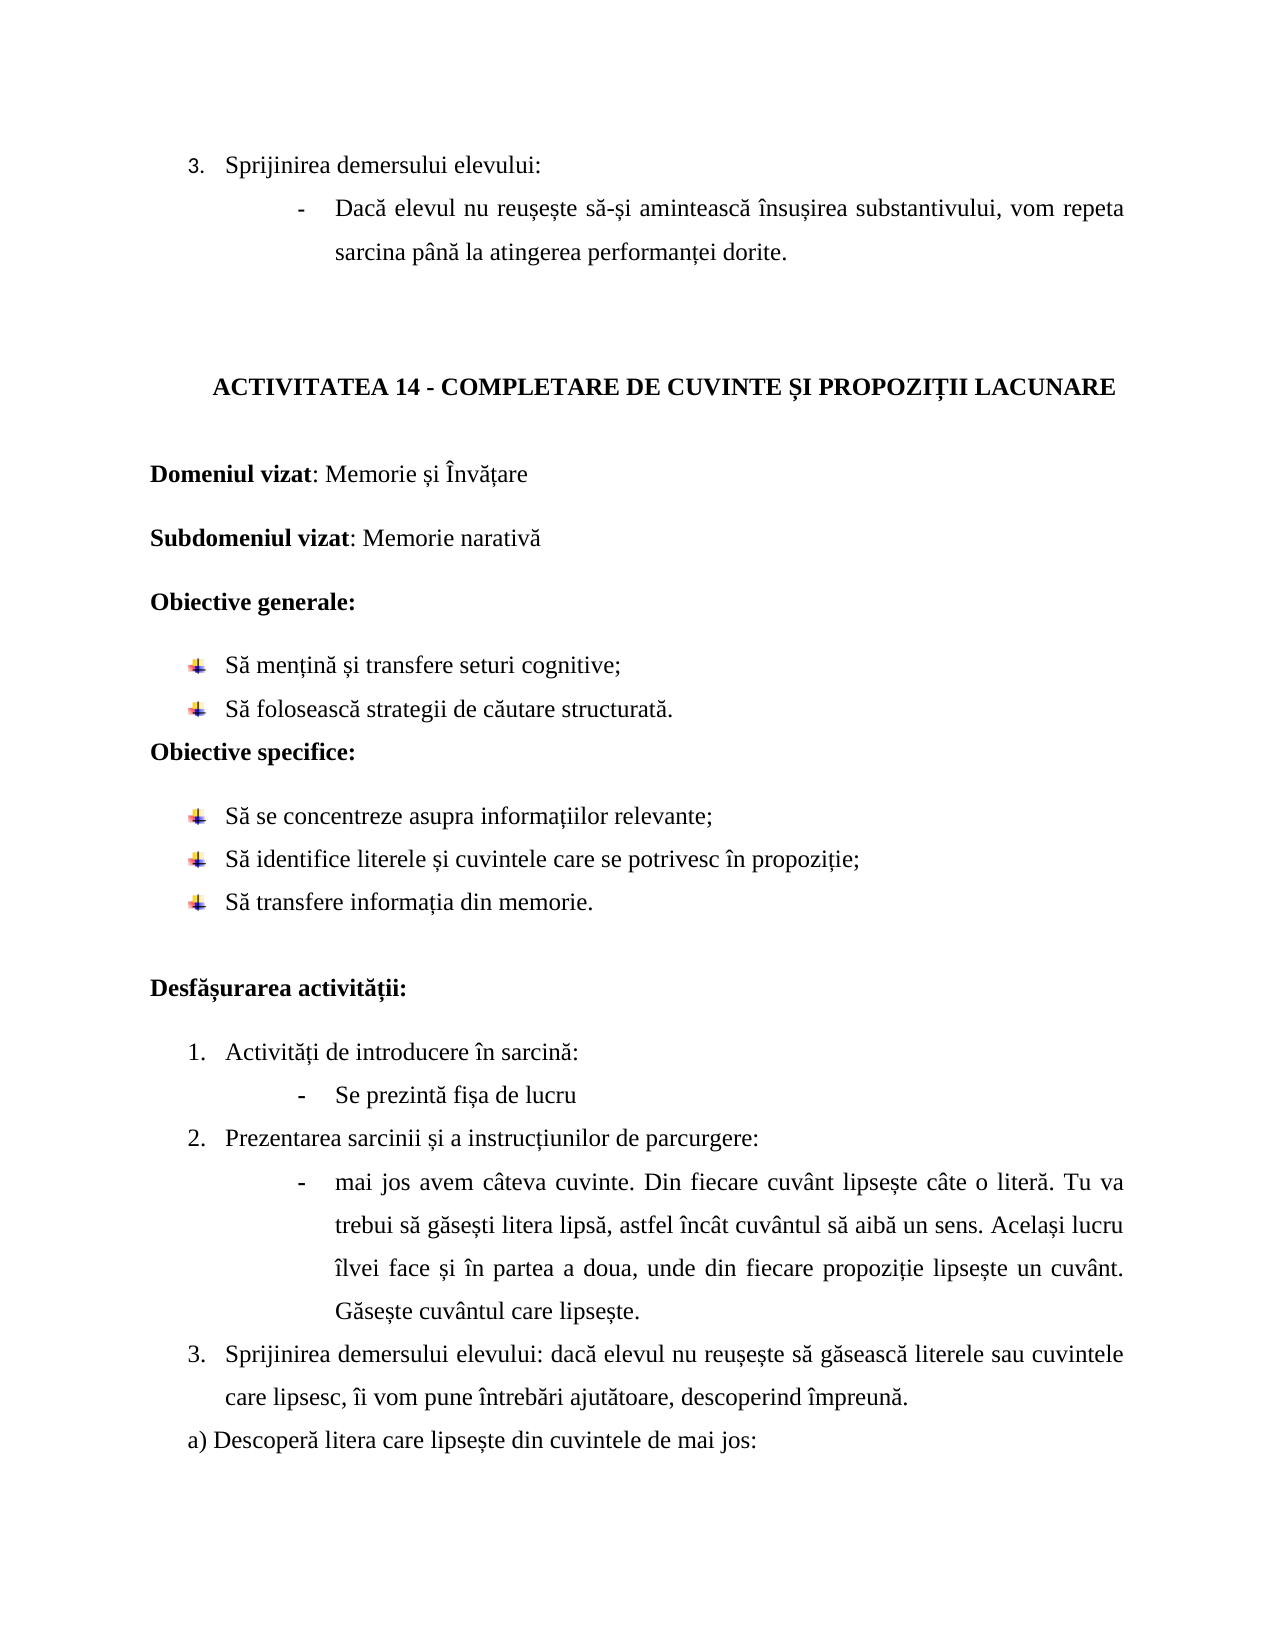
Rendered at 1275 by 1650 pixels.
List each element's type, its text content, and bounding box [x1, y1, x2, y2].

list Să folosească strategii de căutare structurată. [187, 694, 1125, 722]
list Sprijinirea demersului elevului: [187, 150, 1125, 179]
text Subdomeniul vizat: Memorie narativă [150, 523, 1125, 551]
list Se prezintă fișa de lucru [297, 1080, 1125, 1109]
picture [188, 850, 206, 868]
text Obiective generale: [150, 587, 1125, 615]
text Obiective specifice: [150, 737, 1125, 766]
text Desfășurarea activității: [150, 973, 1125, 1002]
list Să mențină și transfere seturi cognitive; [187, 651, 1125, 679]
picture [188, 700, 206, 717]
list Să identifice literele și cuvintele care se potrivesc în propoziție; [187, 844, 1125, 873]
list mai jos avem câteva cuvinte. Din fiecare cuvânt lipsește câte o literă. Tu va trebui să găsești litera lipsă, astfel încât cuvântul să aibă un sens. Același lucru îlvei face și în partea a doua, unde din fiecare propoziție lipsește un cuvânt. Găsește cuvântul care lipsește. [297, 1167, 1125, 1325]
picture [188, 807, 206, 825]
list Să se concentreze asupra informațiilor relevante; [187, 801, 1125, 829]
list Prezentarea sarcinii și a instrucțiunilor de parcurgere: [187, 1123, 1125, 1152]
list Sprijinirea demersului elevului: dacă elevul nu reușește să găsească literele sau cuvintele care lipsesc, îi vom pune întrebări ajutătoare, descoperind împreună. [187, 1339, 1125, 1411]
picture [188, 893, 206, 911]
picture [188, 657, 206, 674]
list Să transfere informația din memorie. [187, 887, 1125, 916]
list Dacă elevul nu reușește să-și amintească însușirea substantivului, vom repeta sarcina până la atingerea performanței dorite. [297, 193, 1125, 265]
list Activități de introducere în sarcină: [187, 1037, 1125, 1066]
text Domeniul vizat: Memorie și Învățare [150, 459, 1125, 487]
text ACTIVITATEA 14 - COMPLETARE DE CUVINTE ȘI PROPOZIȚII LACUNARE [150, 372, 1125, 401]
text a) Descoperă litera care lipsește din cuvintele de mai jos: [187, 1425, 1125, 1454]
